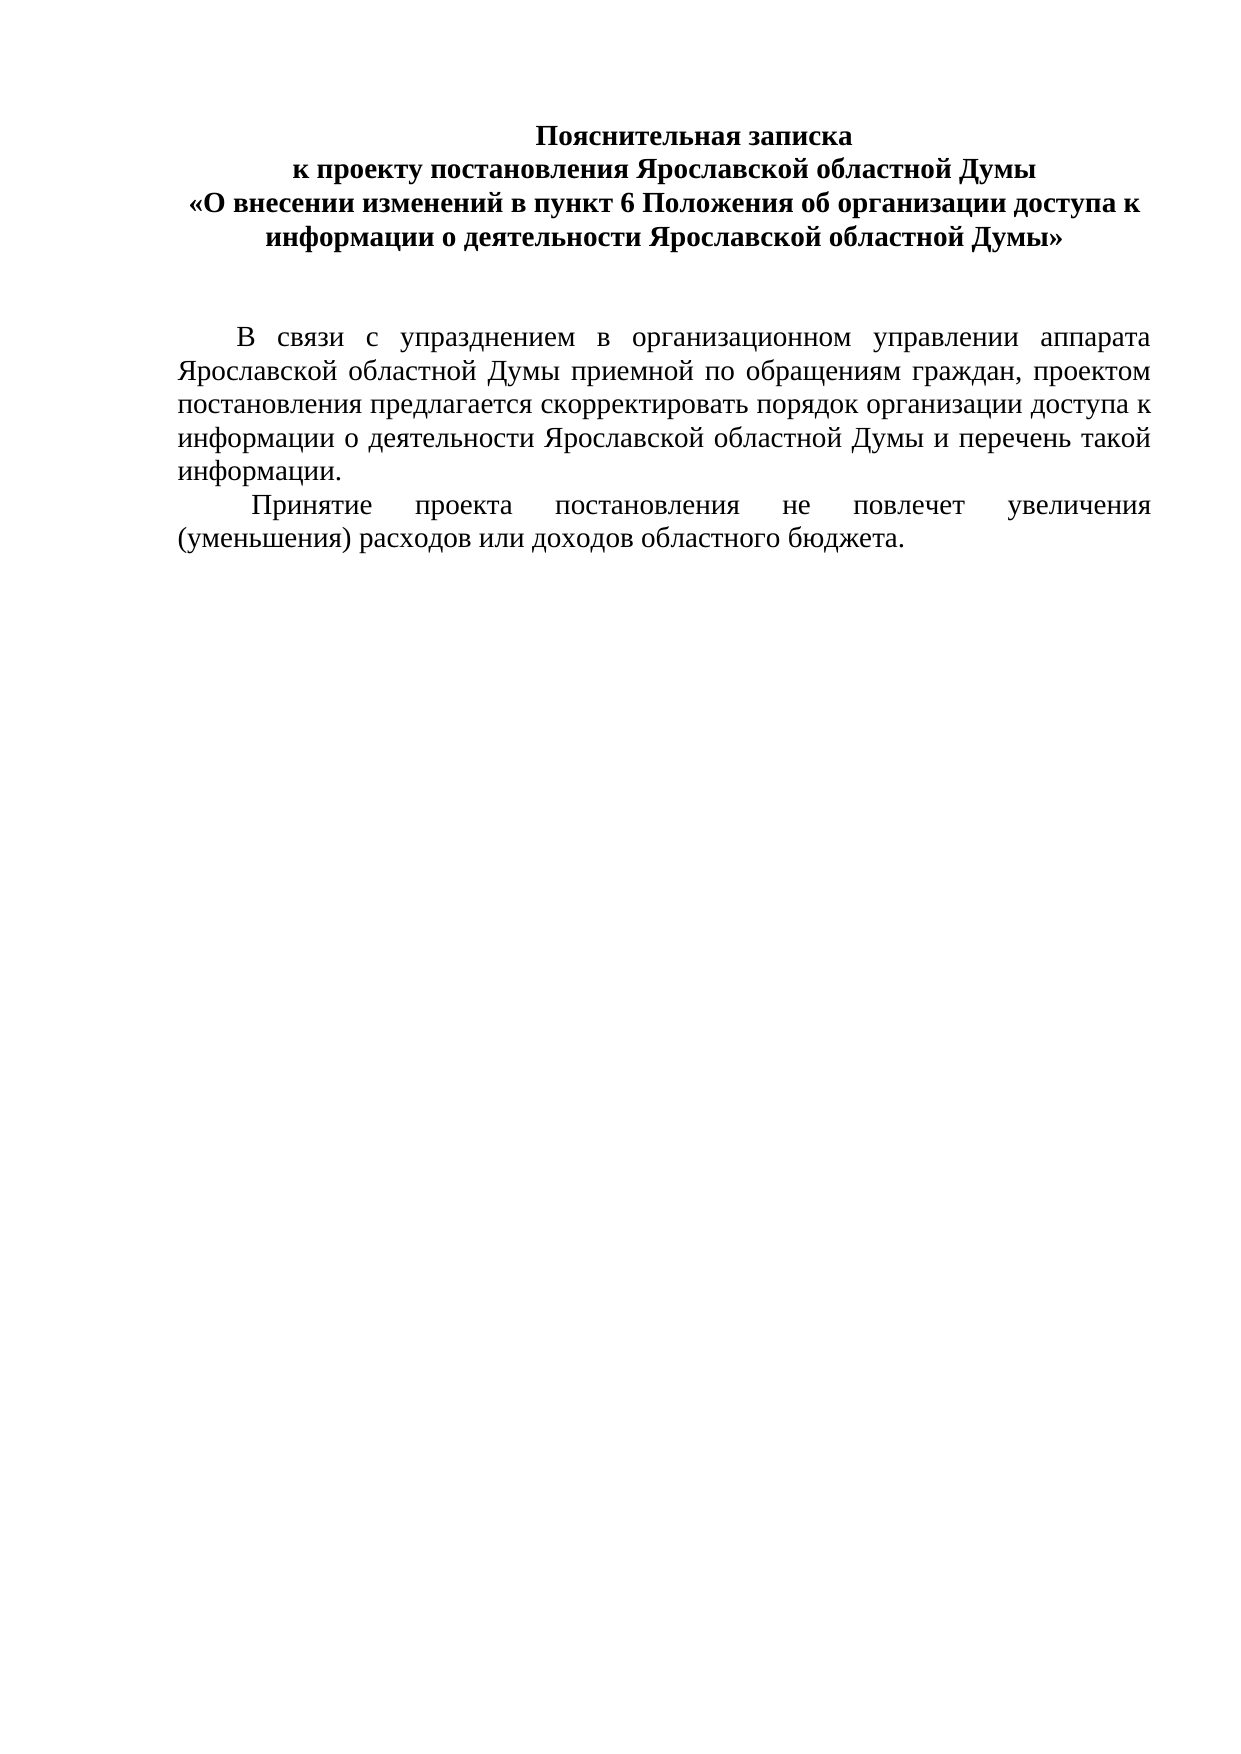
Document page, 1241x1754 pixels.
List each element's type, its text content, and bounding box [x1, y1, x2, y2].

text «О внесении изменений в пункт 6 Положения об организации доступа к информации о деятельности Ярославской областной Думы» [177, 185, 1152, 252]
text Принятие проекта постановления не повлечет увеличения (уменьшения) расходов или доходов областного бюджета. [177, 487, 1152, 554]
text Пояснительная записка [177, 118, 1152, 152]
text к проекту постановления Ярославской областной Думы [177, 152, 1152, 185]
text В связи с упразднением в организационном управлении аппарата Ярославской областной Думы приемной по обращениям граждан, проектом постановления предлагается скорректировать порядок организации доступа к информации о деятельности Ярославской областной Думы и перечень такой информации. [177, 319, 1152, 487]
